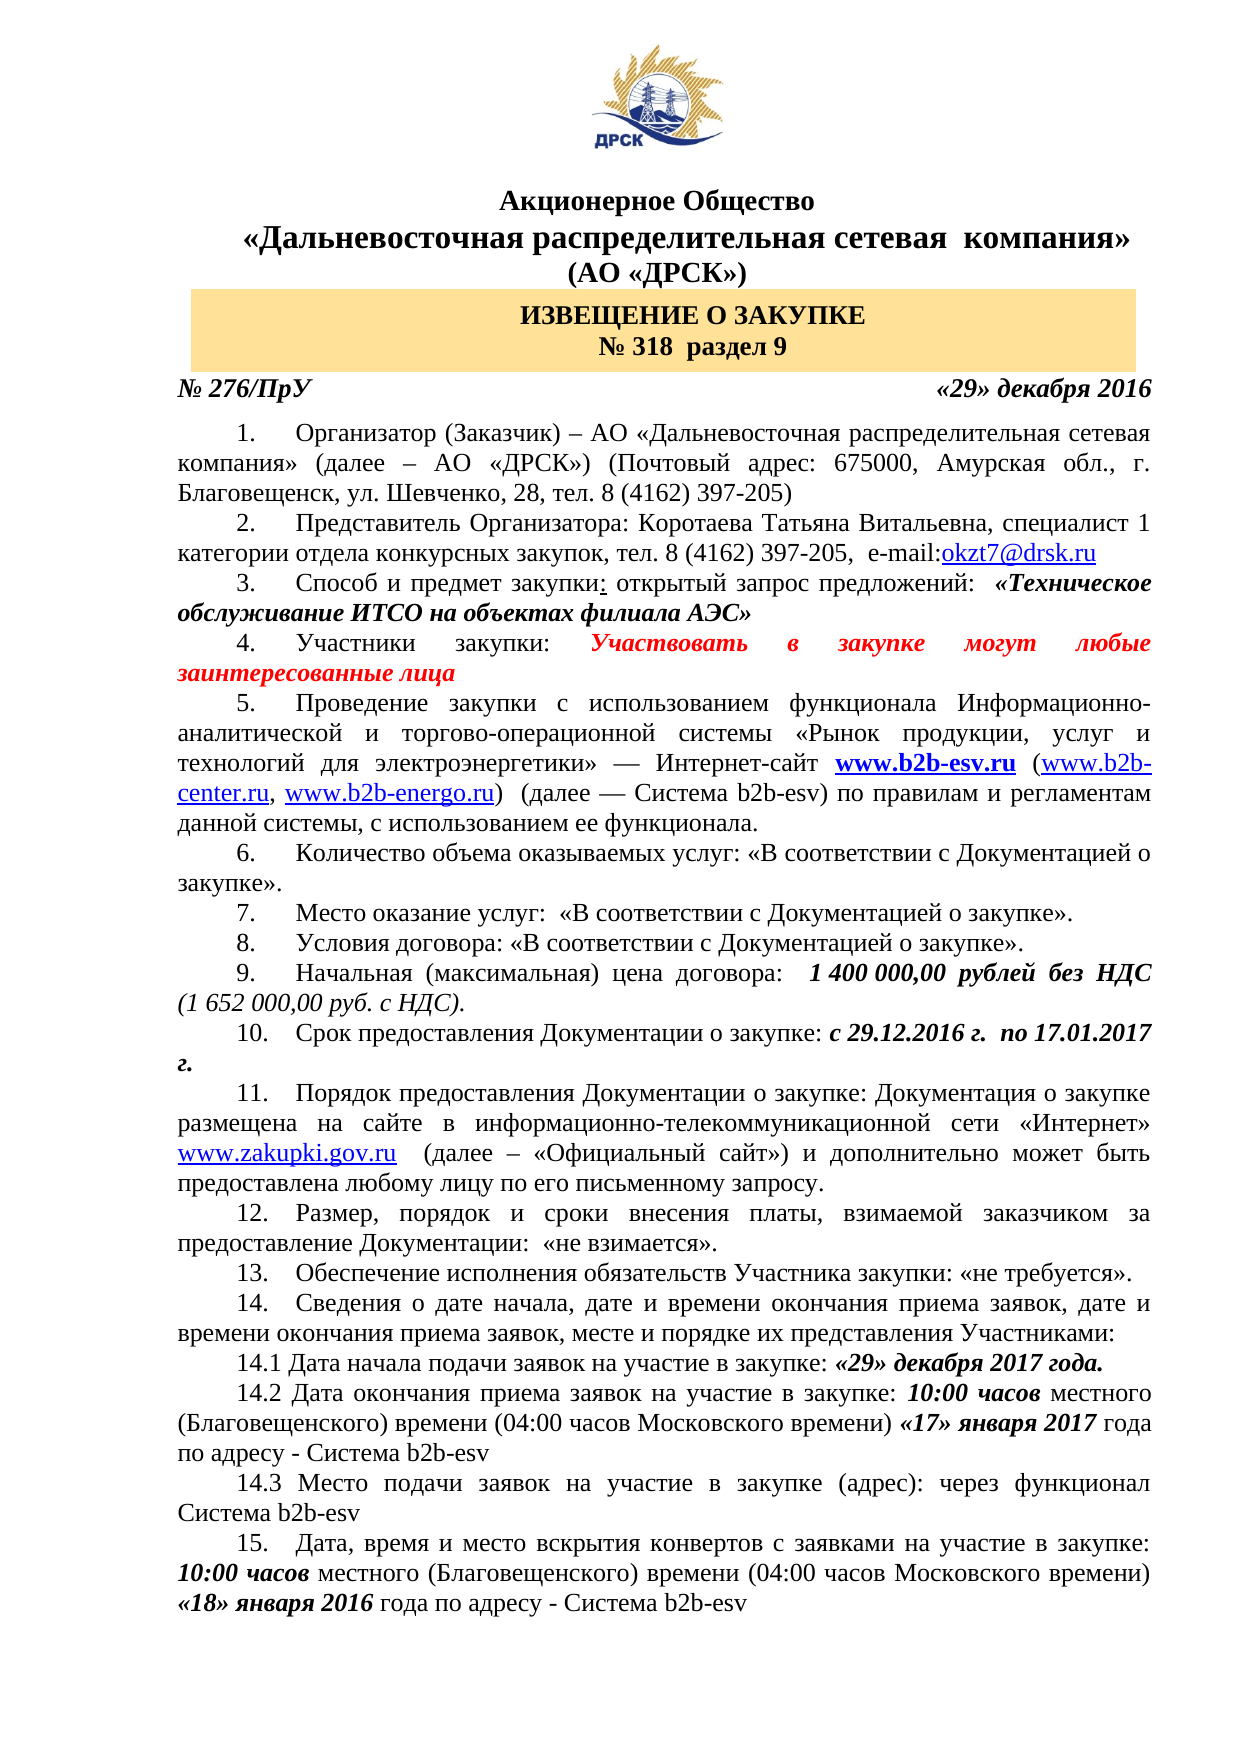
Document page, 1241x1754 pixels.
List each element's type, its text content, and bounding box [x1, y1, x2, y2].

list Срок предоставления Документации о закупке: с 29.12.2016 г. по 17.01.2017 г. [177, 1017, 1152, 1077]
list Дата, время и место вскрытия конвертов с заявками на участие в закупке: 10:00 часов местного (Благовещенского) времени (04:00 часов Московского времени) «18» января 2016 года по адресу - Система b2b-esv [177, 1527, 1152, 1617]
list Способ и предмет закупки: открытый запрос предложений: «Техническое обслуживание ИТСО на объектах филиала АЭС» [177, 567, 1152, 627]
table_header «29» декабря 2016 [664, 372, 1163, 403]
list Проведение закупки с использованием функционала Информационно-аналитической и торгово-операционной системы «Рынок продукции, услуг и технологий для электроэнергетики» — Интернет-сайт www.b2b-esv.ru (www.b2b-center.ru, www.b2b-energo.ru) (далее — Система b2b-esv) по правилам и регламентам данной системы, с использованием ее функционала. [177, 687, 1152, 837]
list Организатор (Заказчик) – АО «Дальневосточная распределительная сетевая компания» (далее – АО «ДРСК») (Почтовый адрес: 675000, Амурская обл., г. Благовещенск, ул. Шевченко, 28, тел. 8 (4162) 397-205) [177, 417, 1152, 507]
list Размер, порядок и сроки внесения платы, взимаемой заказчиком за предоставление Документации: «не взимается». [177, 1197, 1152, 1257]
table_header ИЗВЕЩЕНИЕ О ЗАКУПКЕ № 318 раздел 9 [191, 289, 1136, 372]
text «Дальневосточная распределительная сетевая компания» [177, 217, 1137, 255]
list Количество объема оказываемых услуг: «В соответствии с Документацией о закупке». [177, 837, 1152, 897]
list Порядок предоставления Документации о закупке: Документация о закупке размещена на сайте в информационно-телекоммуникационной сети «Интернет» www.zakupki.gov.ru (далее – «Официальный сайт») и дополнительно может быть предоставлена любому лицу по его письменному запросу. [177, 1077, 1152, 1197]
text Акционерное Общество [177, 183, 1137, 217]
list Представитель Организатора: Коротаева Татьяна Витальевна, специалист 1 категории отдела конкурсных закупок, тел. 8 (4162) 397-205, e-mail:okzt7@drsk.ru [177, 507, 1152, 567]
list Участники закупки: Участвовать в закупке могут любые заинтересованные лица [177, 627, 1152, 687]
list Начальная (максимальная) цена договора: 1 400 000,00 рублей без НДС (1 652 000,00 руб. с НДС). [177, 957, 1152, 1017]
table_header № 276/ПрУ [166, 372, 664, 403]
list 14.1 Дата начала подачи заявок на участие в закупке: «29» декабря 2017 года. [177, 1347, 1152, 1377]
text (АО «ДРСК») [177, 255, 1137, 289]
list 14.3 Место подачи заявок на участие в закупке (адрес): через функционал Система b2b-esv [177, 1467, 1152, 1527]
list 14.2 Дата окончания приема заявок на участие в закупке: 10:00 часов местного (Благовещенского) времени (04:00 часов Московского времени) «17» января 2017 года по адресу - Система b2b-esv [177, 1377, 1152, 1467]
list Место оказание услуг: «В соответствии с Документацией о закупке». [177, 897, 1152, 927]
list Условия договора: «В соответствии с Документацией о закупке». [177, 927, 1152, 957]
list Сведения о дате начала, дате и времени окончания приема заявок, дате и времени окончания приема заявок, месте и порядке их представления Участниками: [177, 1287, 1152, 1347]
picture [590, 44, 724, 153]
list Обеспечение исполнения обязательств Участника закупки: «не требуется». [177, 1257, 1152, 1287]
